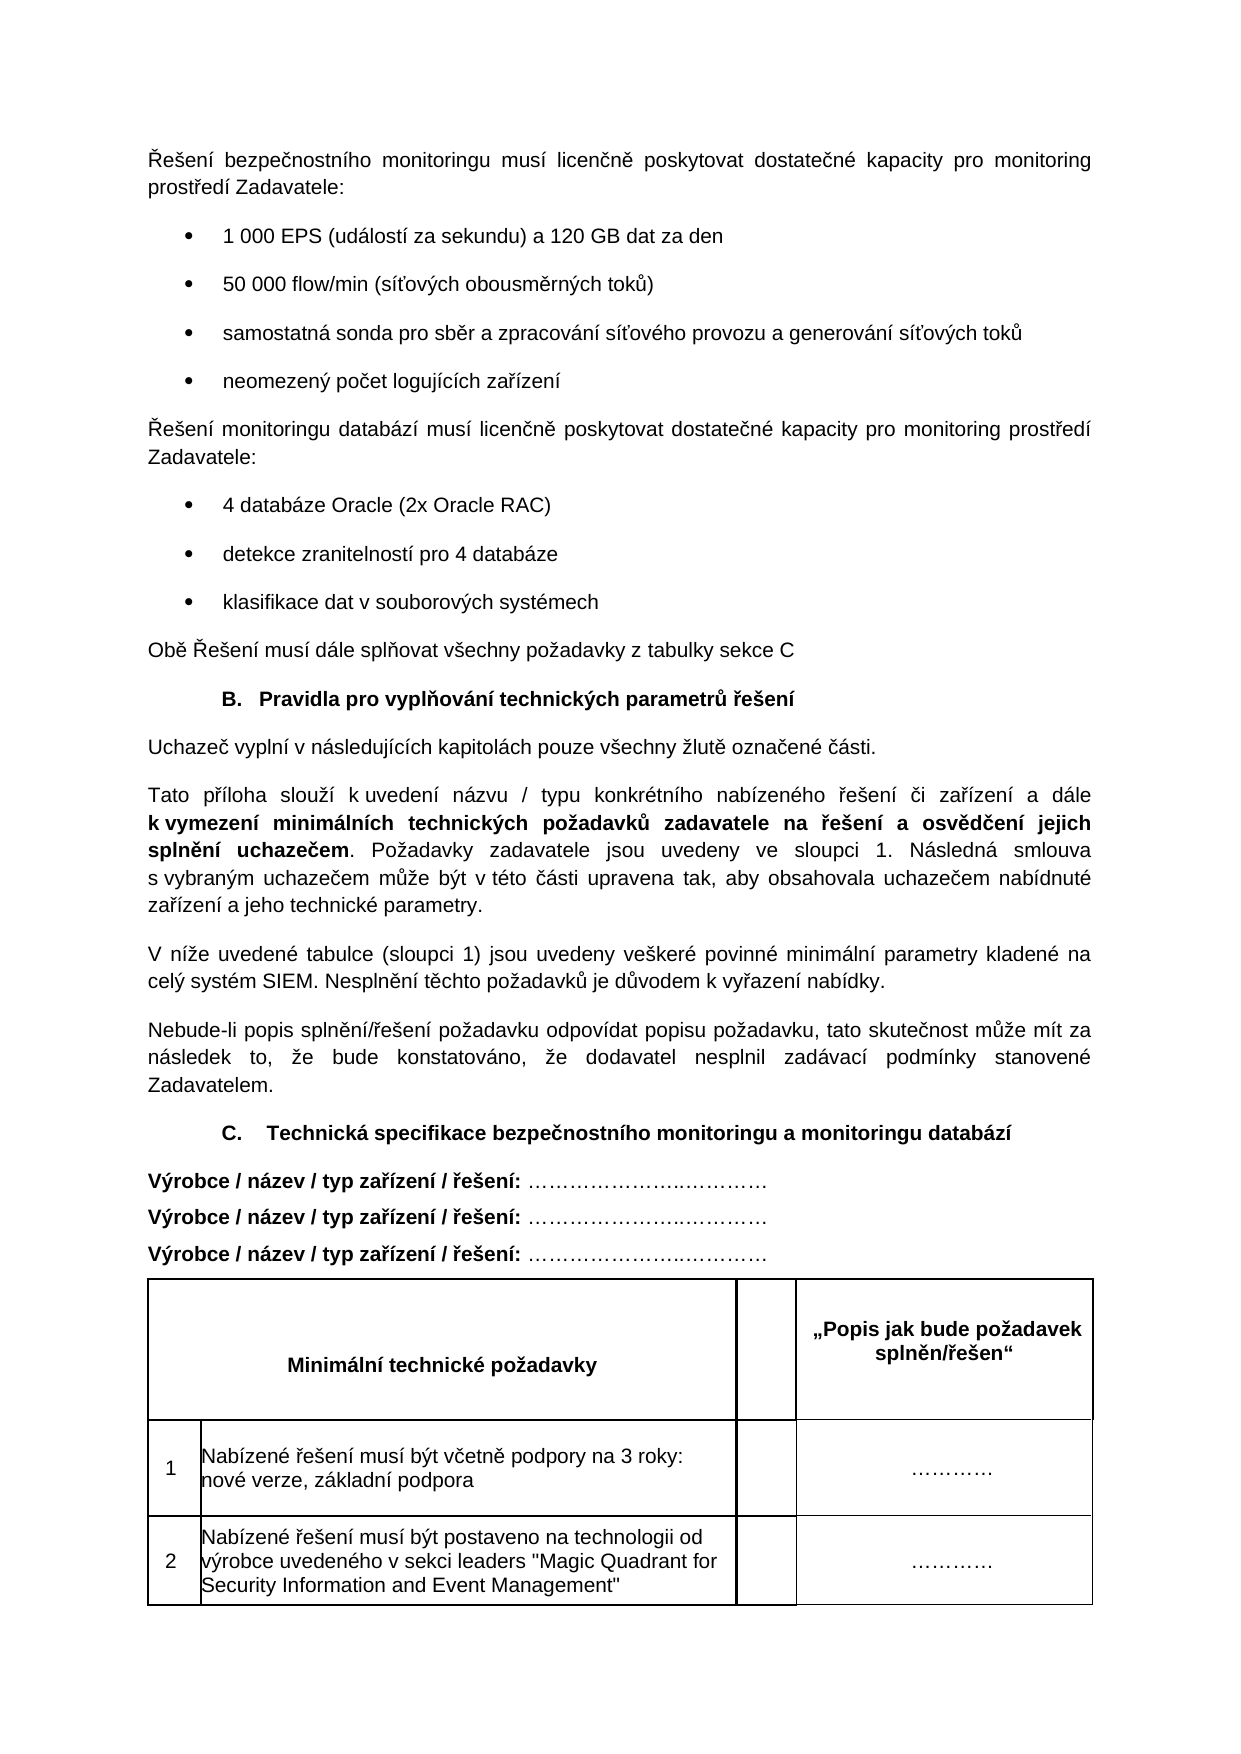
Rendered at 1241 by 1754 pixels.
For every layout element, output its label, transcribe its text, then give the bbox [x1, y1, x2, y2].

text V níže uvedené tabulce (sloupci 1) jsou uvedeny veškeré povinné minimální parametry kladené na celý systém SIEM. Nesplnění těchto požadavků je důvodem k vyřazení nabídky. [148, 942, 1093, 993]
list 1 000 EPS (událostí za sekundu) a 120 GB dat za den [185, 223, 1093, 247]
list detekce zranitelností pro 4 databáze [185, 541, 1093, 566]
table_cell [738, 1517, 796, 1604]
text Uchazeč vyplní v následujících kapitolách pouze všechny žlutě označené části. [148, 735, 1093, 759]
table_header [738, 1280, 795, 1419]
table_cell ………… [797, 1515, 1092, 1604]
list 4 databáze Oracle (2x Oracle RAC) [185, 493, 1093, 517]
table_cell 2 [149, 1517, 200, 1604]
table_header „Popis jak bude požadavek splněn/řešen“ [797, 1280, 1092, 1419]
list samostatná sonda pro sběr a zpracování síťového provozu a generování síťových toků [185, 320, 1093, 344]
text Výrobce / název / typ zařízení / řešení: …………………..………… [148, 1242, 1093, 1266]
table_cell 1 [149, 1421, 200, 1514]
text Výrobce / název / typ zařízení / řešení: …………………..………… [148, 1169, 1093, 1193]
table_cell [202, 1517, 735, 1604]
text Řešení monitoringu databází musí licenčně poskytovat dostatečné kapacity pro monitoring prostředí Zadavatele: [148, 417, 1093, 469]
text Obě Řešení musí dále splňovat všechny požadavky z tabulky sekce C [148, 638, 1093, 662]
list Technická specifikace bezpečnostního monitoringu a monitoringu databází [221, 1121, 1093, 1145]
list neomezený počet logujících zařízení [185, 369, 1093, 393]
list 50 000 flow/min (síťových obousměrných toků) [185, 272, 1093, 296]
table_cell Nabízené řešení musí být včetně podpory na 3 roky: nové verze, základní podpora [202, 1421, 735, 1514]
text Výrobce / název / typ zařízení / řešení: …………………..………… [148, 1205, 1093, 1229]
text Tato příloha slouží k uvedení názvu / typu konkrétního nabízeného řešení či zařízení a dále k vymezení minimálních technických požadavků zadavatele na řešení a osvědčení jejich splnění uchazečem. Požadavky zadavatele jsou uvedeny ve sloupci 1. Následná smlouva s vybraným uchazečem může být v této části upravena tak, aby obsahovala uchazečem nabídnuté zařízení a jeho technické parametry. [148, 783, 1093, 917]
table_cell [738, 1421, 796, 1514]
text Nebude-li popis splnění/řešení požadavku odpovídat popisu požadavku, tato skutečnost může mít za následek to, že bude konstatováno, že dodavatel nesplnil zadávací podmínky stanovené Zadavatelem. [148, 1017, 1093, 1096]
table_cell ………… [797, 1419, 1092, 1514]
list klasifikace dat v souborových systémech [185, 590, 1093, 614]
list Pravidla pro vyplňování technických parametrů řešení [221, 687, 1093, 711]
table_header Minimální technické požadavky [149, 1280, 735, 1419]
text Řešení bezpečnostního monitoringu musí licenčně poskytovat dostatečné kapacity pro monitoring prostředí Zadavatele: [148, 148, 1093, 199]
